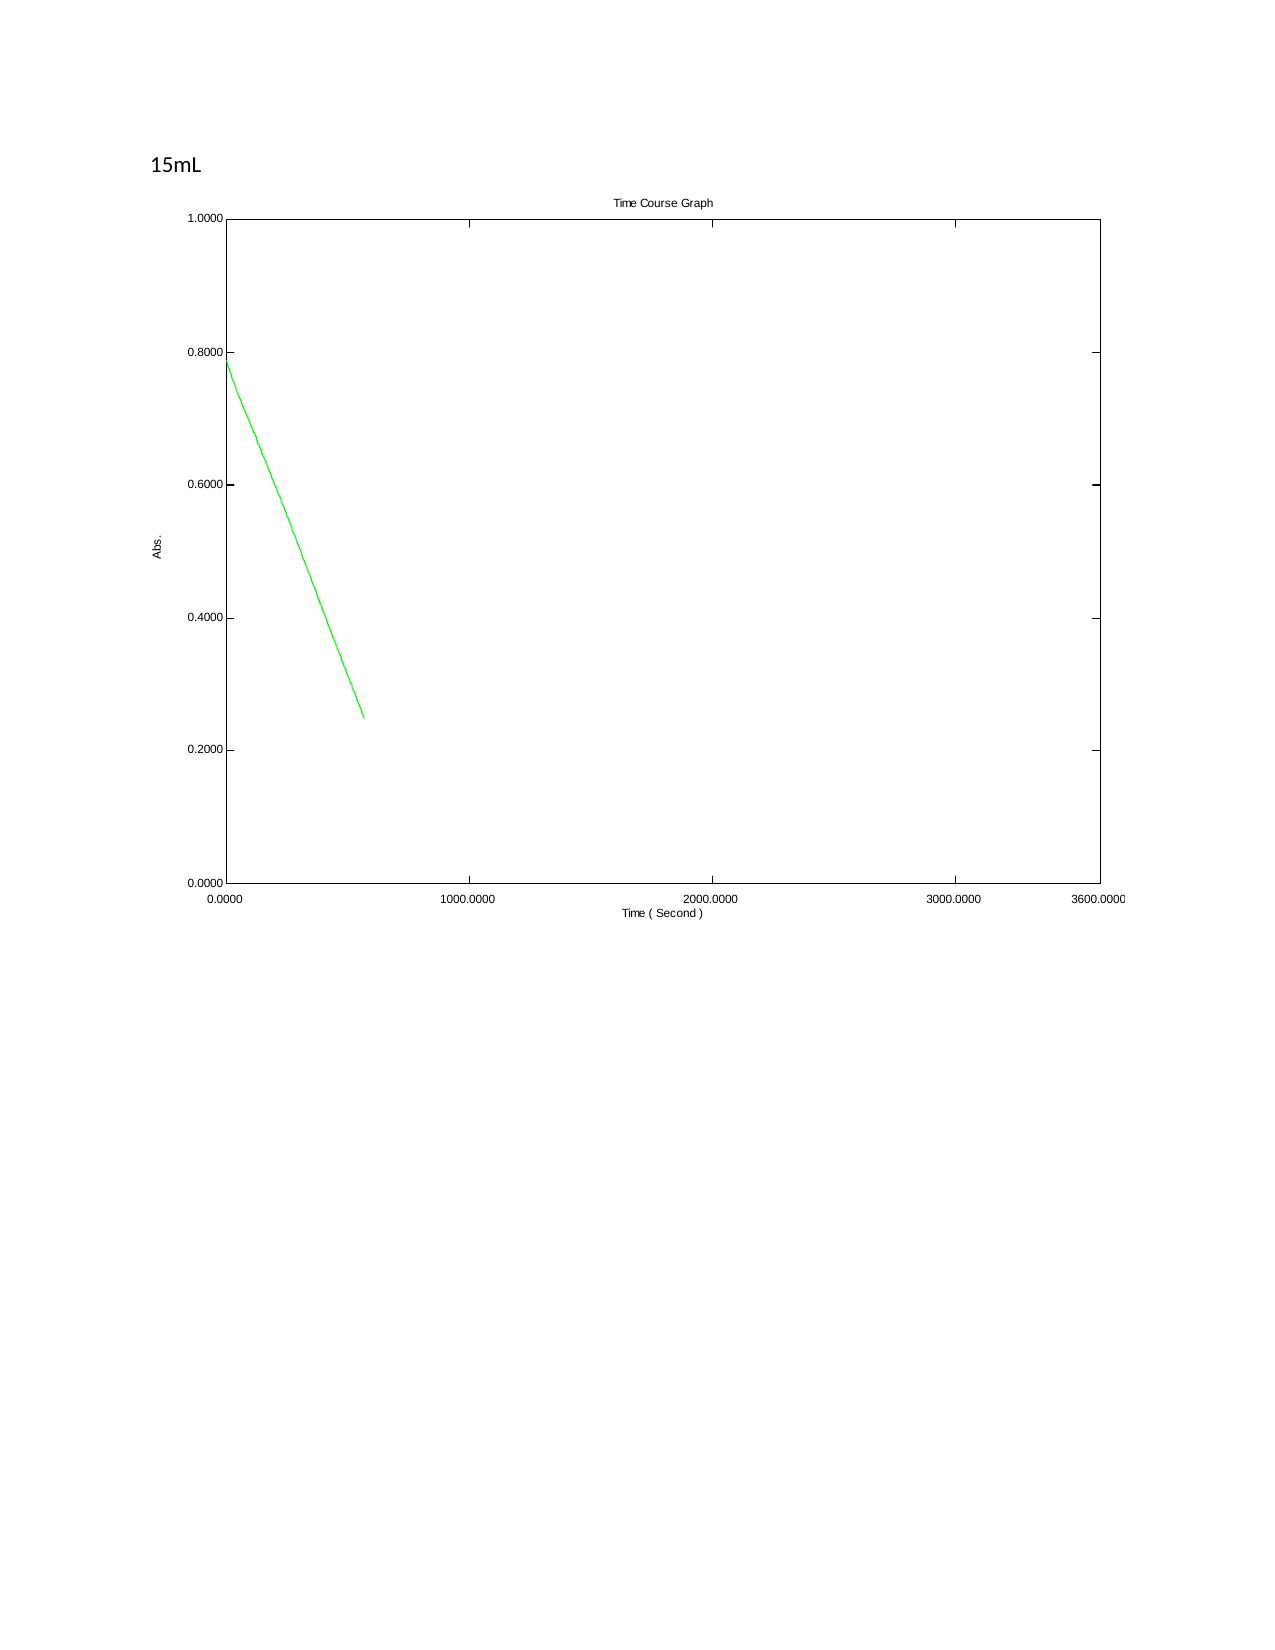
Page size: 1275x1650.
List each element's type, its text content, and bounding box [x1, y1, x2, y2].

text 15mL [150, 150, 1125, 178]
